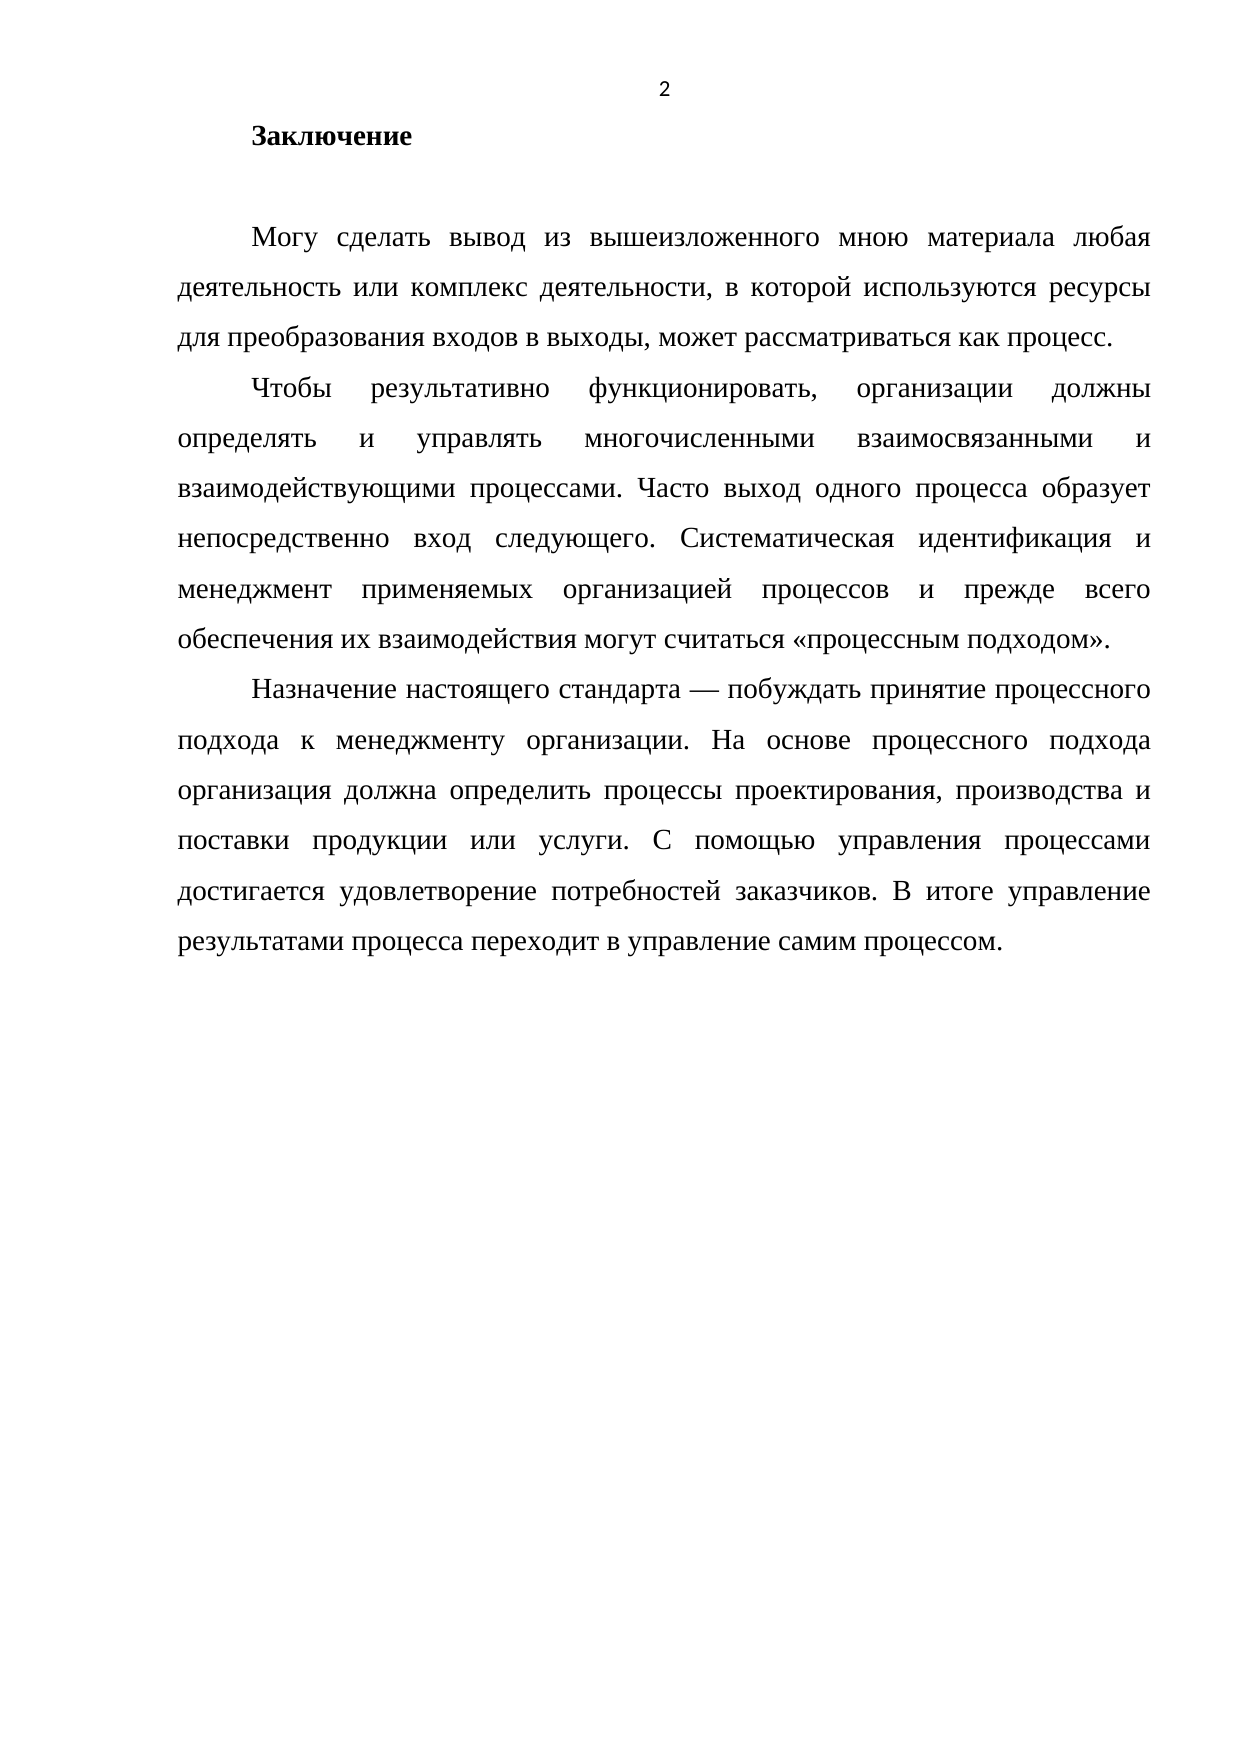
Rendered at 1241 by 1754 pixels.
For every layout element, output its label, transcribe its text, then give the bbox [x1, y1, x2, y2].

text Назначение настоящего стандарта — побуждать принятие процессного подхода к менеджменту организации. На основе процессного подхода организация должна определить процессы проектирования, производства и поставки продукции или услуги. С помощью управления процессами достигается удовлетворение потребностей заказчиков. В итоге управление результатами процесса переходит в управление самим процессом. [177, 672, 1152, 957]
text Чтобы результативно функционировать, организации должны определять и управлять многочисленными взаимосвязанными и взаимодействующими процессами. Часто выход одного процесса образует непосредственно вход следующего. Систематическая идентификация и менеджмент применяемых организацией процессов и прежде всего обеспечения их взаимодействия могут считаться «процессным подходом». [177, 370, 1152, 655]
text Могу сделать вывод из вышеизложенного мною материала любая деятельность или комплекс деятельности, в которой используются ресурсы для преобразования входов в выходы, может рассматриваться как процесс. [177, 219, 1152, 353]
text Заключение [177, 118, 1152, 152]
